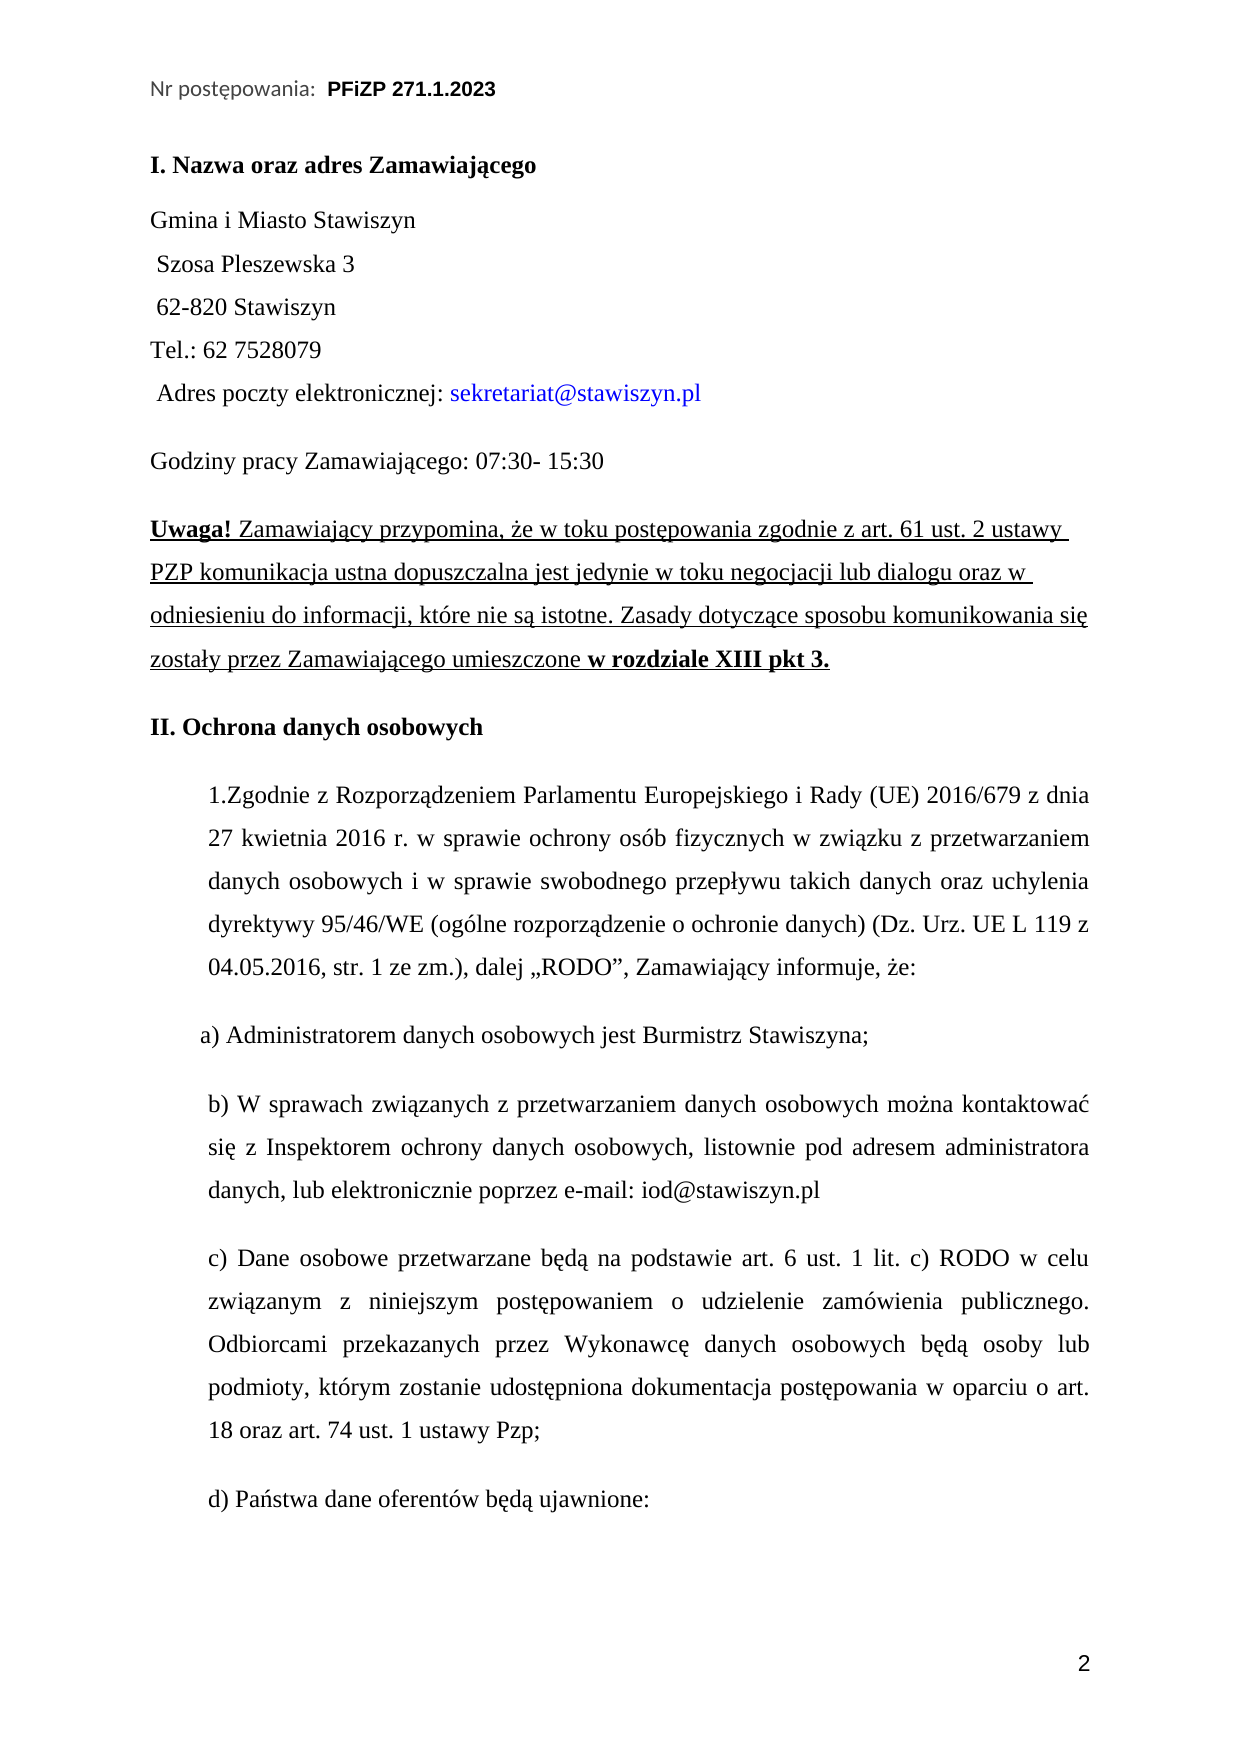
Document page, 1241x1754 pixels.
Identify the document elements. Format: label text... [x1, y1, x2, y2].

subtitle II. Ochrona danych osobowych [150, 712, 1090, 741]
text b) W sprawach związanych z przetwarzaniem danych osobowych można kontaktować się z Inspektorem ochrony danych osobowych, listownie pod adresem administratora danych, lub elektronicznie poprzez e-mail: iod@stawiszyn.pl [208, 1089, 1090, 1204]
text 62-820 Stawiszyn [150, 292, 1090, 321]
text Godziny pracy Zamawiającego: 07:30- 15:30 [150, 446, 1090, 475]
text Tel.: 62 7528079 [150, 335, 1090, 364]
text Adres poczty elektronicznej: sekretariat@stawiszyn.pl [150, 378, 1090, 407]
text Szosa Pleszewska 3 [150, 249, 1090, 277]
text Gmina i Miasto Stawiszyn [150, 206, 1090, 234]
text 1.Zgodnie z Rozporządzeniem Parlamentu Europejskiego i Rady (UE) 2016/679 z dnia 27 kwietnia 2016 r. w sprawie ochrony osób fizycznych w związku z przetwarzaniem danych osobowych i w sprawie swobodnego przepływu takich danych oraz uchylenia dyrektywy 95/46/WE (ogólne rozporządzenie o ochronie danych) (Dz. Urz. UE L 119 z 04.05.2016, str. 1 ze zm.), dalej „RODO”, Zamawiający informuje, że: [208, 780, 1090, 981]
text a) Administratorem danych osobowych jest Burmistrz Stawiszyna; [150, 1021, 1090, 1049]
text d) Państwa dane oferentów będą ujawnione: [208, 1484, 1090, 1512]
subtitle I. Nazwa oraz adres Zamawiającego [150, 150, 1090, 179]
text c) Dane osobowe przetwarzane będą na podstawie art. 6 ust. 1 lit. c) RODO w celu związanym z niniejszym postępowaniem o udzielenie zamówienia publicznego. Odbiorcami przekazanych przez Wykonawcę danych osobowych będą osoby lub podmioty, którym zostanie udostępniona dokumentacja postępowania w oparciu o art. 18 oraz art. 74 ust. 1 ustawy Pzp; [208, 1243, 1090, 1444]
text Uwaga! Zamawiający przypomina, że w toku postępowania zgodnie z art. 61 ust. 2 ustawy PZP komunikacja ustna dopuszczalna jest jedynie w toku negocjacji lub dialogu oraz w odniesieniu do informacji, które nie są istotne. Zasady dotyczące sposobu komunikowania się zostały przez Zamawiającego umieszczone w rozdziale XIII pkt 3. [150, 514, 1090, 672]
